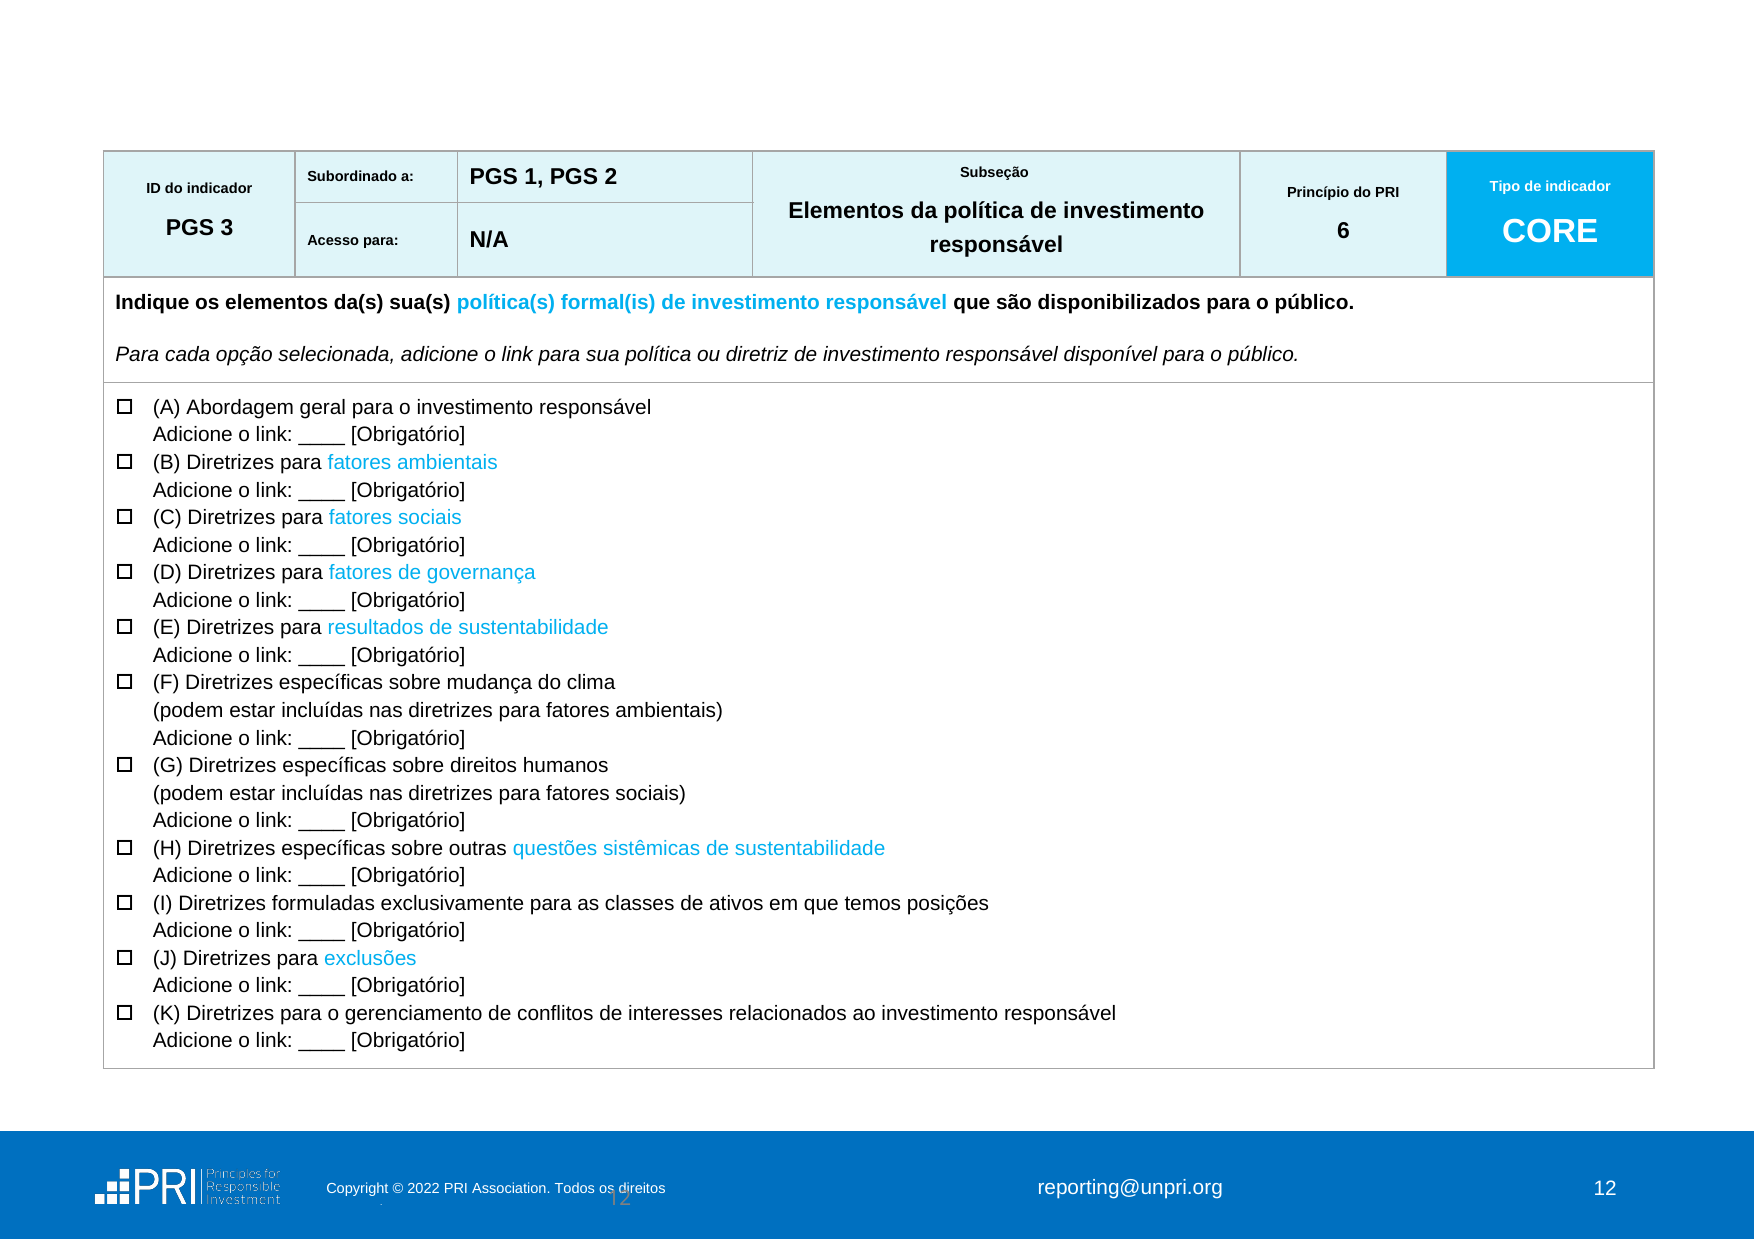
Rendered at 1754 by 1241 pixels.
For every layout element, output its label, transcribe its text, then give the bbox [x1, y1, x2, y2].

table_header Subordinado a: [296, 152, 457, 201]
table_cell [104, 383, 1653, 1068]
table_cell Indique os elementos da(s) sua(s) política(s) formal(is) de investimento responsável que são disponibilizados para o público. Para cada opção selecionada, adicione o link para sua política ou diretriz de investimento responsável disponível para o público. [104, 278, 1653, 381]
table_cell Acesso para: [296, 203, 457, 276]
table_header ID do indicador PGS 3 [104, 152, 294, 276]
table_cell N/A [458, 203, 752, 276]
table_header Subseção Elementos da política de investimento responsável [753, 152, 1239, 276]
table_header PGS 1, PGS 2 [458, 152, 752, 201]
table_header Tipo de indicador CORE [1447, 152, 1653, 276]
table_header Princípio do PRI 6 [1241, 152, 1446, 276]
picture [92, 1166, 282, 1207]
